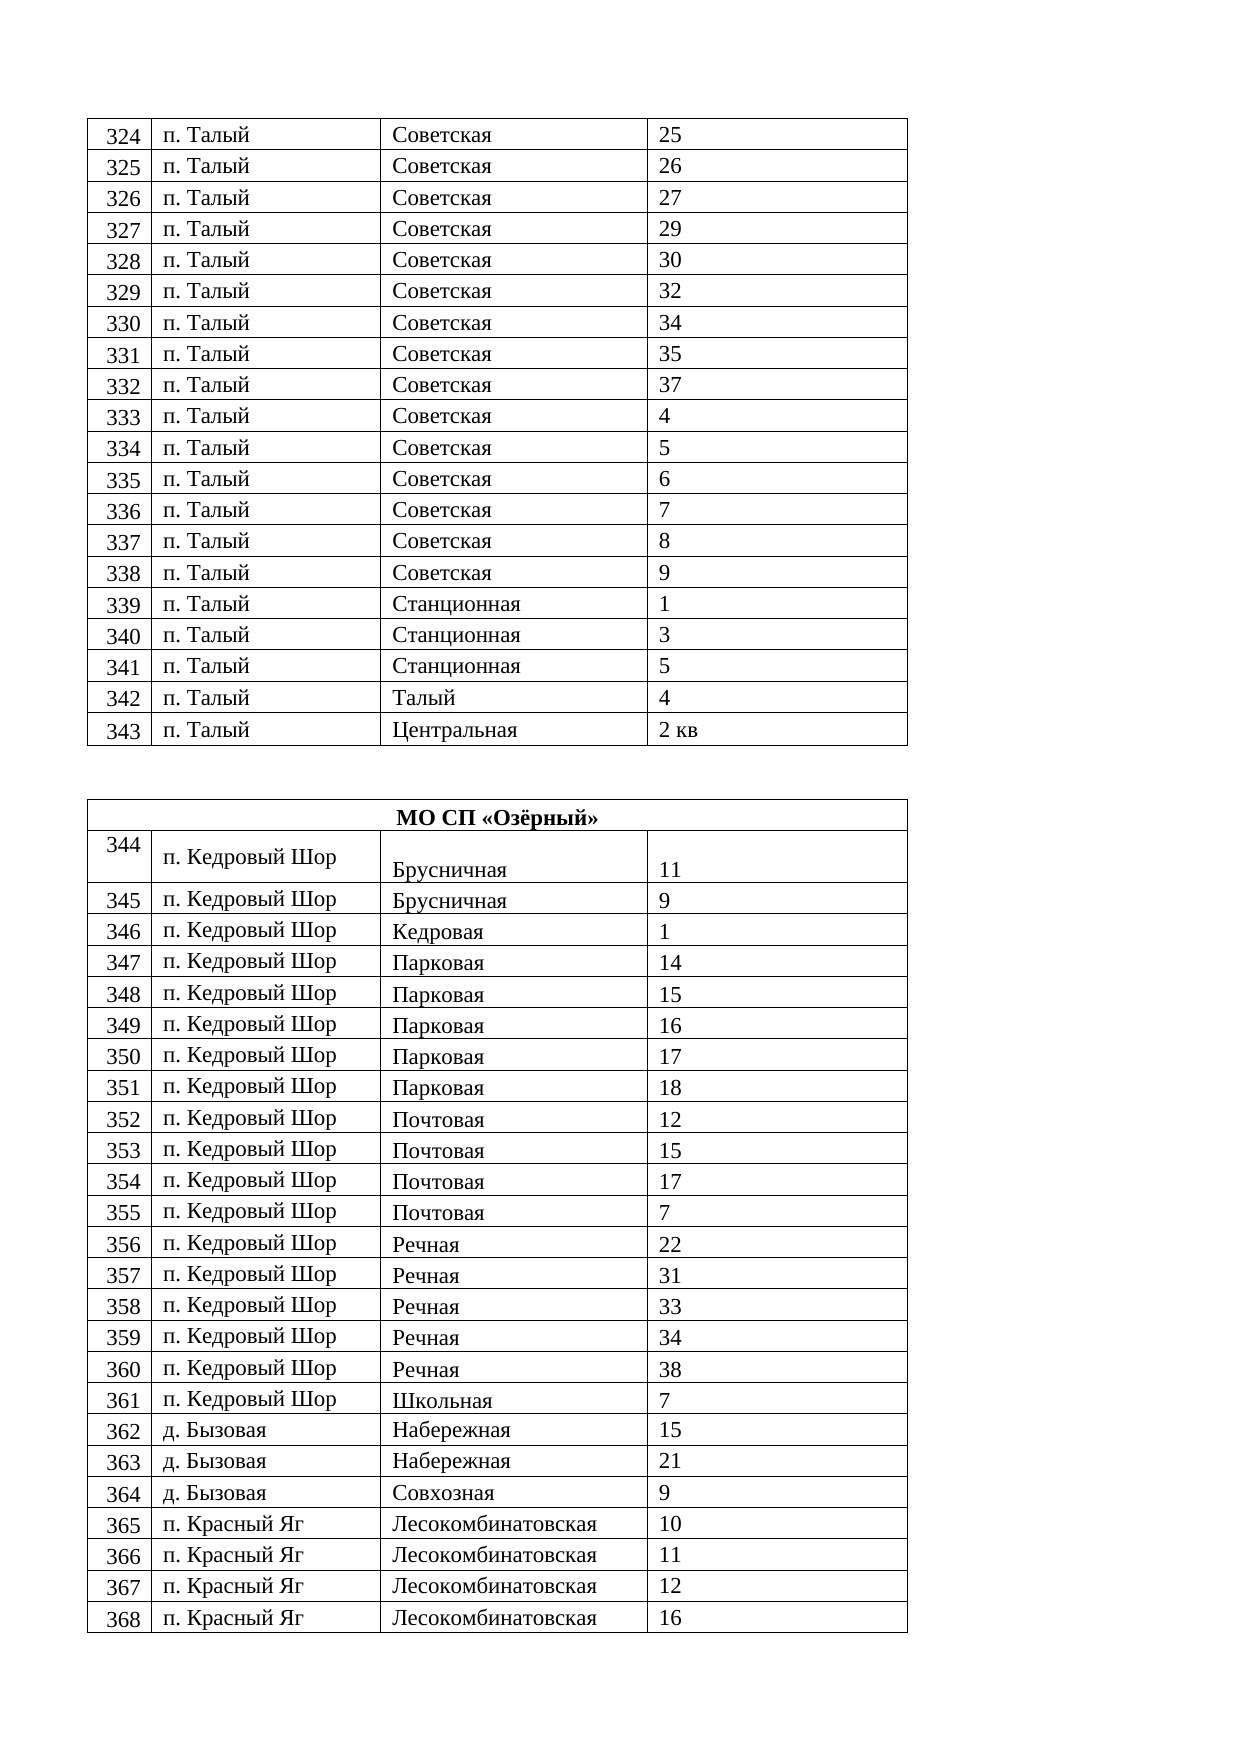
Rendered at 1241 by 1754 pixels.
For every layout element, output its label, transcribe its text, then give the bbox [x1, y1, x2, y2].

table_cell Советская [381, 182, 647, 212]
table_cell Советская [381, 244, 647, 274]
table_cell 332 [88, 369, 151, 399]
table_cell 334 [88, 432, 151, 462]
table_cell п. Кедровый Шор [152, 946, 380, 976]
table_cell 358 [88, 1289, 151, 1319]
table_cell п. Талый [152, 588, 380, 618]
table_cell п. Талый [152, 463, 380, 493]
table_cell п. Талый [152, 682, 380, 712]
table_cell 31 [648, 1258, 907, 1288]
table_cell 328 [88, 244, 151, 274]
table_cell Лесокомбинатовская [381, 1602, 647, 1632]
table_cell Советская [381, 400, 647, 431]
table_cell Станционная [381, 588, 647, 618]
table_cell 9 [648, 1477, 907, 1507]
table_cell 350 [88, 1039, 151, 1069]
table_cell 34 [648, 1321, 907, 1351]
table_cell Советская [381, 494, 647, 524]
table_cell Совхозная [381, 1477, 647, 1507]
table_cell Советская [381, 432, 647, 462]
table_cell п. Кедровый Шор [152, 1352, 380, 1382]
table_cell 327 [88, 213, 151, 243]
table_cell п. Кедровый Шор [152, 1039, 380, 1069]
table_cell 361 [88, 1383, 151, 1413]
table_cell 330 [88, 307, 151, 337]
table_cell 5 [648, 650, 907, 681]
table_cell 367 [88, 1571, 151, 1601]
table_cell п. Кедровый Шор [152, 1008, 380, 1038]
table_cell 345 [88, 883, 151, 913]
table_cell 3 [648, 619, 907, 649]
table_cell д. Бызовая [152, 1414, 380, 1444]
table_cell 351 [88, 1071, 151, 1101]
table_cell Талый [381, 682, 647, 712]
table_cell д. Бызовая [152, 1446, 380, 1476]
table_cell 337 [88, 525, 151, 556]
table_cell 11 [648, 1539, 907, 1569]
table_cell Речная [381, 1352, 647, 1382]
table_cell 333 [88, 400, 151, 431]
table_cell 6 [648, 463, 907, 493]
table_cell п. Талый [152, 369, 380, 399]
table_cell Советская [381, 307, 647, 337]
table_cell п. Кедровый Шор [152, 1133, 380, 1163]
table_cell Набережная [381, 1446, 647, 1476]
table_cell п. Кедровый Шор [152, 1102, 380, 1132]
table_cell п. Талый [152, 182, 380, 212]
table_cell 8 [648, 525, 907, 556]
table_cell 1 [648, 588, 907, 618]
table_cell Лесокомбинатовская [381, 1508, 647, 1538]
table_cell Кедровая [381, 914, 647, 944]
table_cell 326 [88, 182, 151, 212]
table_cell 7 [648, 1196, 907, 1226]
table_cell 347 [88, 946, 151, 976]
table_cell 15 [648, 977, 907, 1007]
table_cell 352 [88, 1102, 151, 1132]
table_cell п. Талый [152, 213, 380, 243]
table_cell п. Кедровый Шор [152, 1227, 380, 1257]
table_cell 353 [88, 1133, 151, 1163]
table_cell п. Кедровый Шор [152, 1383, 380, 1413]
table_cell 364 [88, 1477, 151, 1507]
table_cell 336 [88, 494, 151, 524]
table_cell 9 [648, 883, 907, 913]
table_cell 15 [648, 1414, 907, 1444]
table_cell 32 [648, 275, 907, 306]
table_cell п. Талый [152, 307, 380, 337]
table_cell п. Талый [152, 557, 380, 587]
table_cell 365 [88, 1508, 151, 1538]
table_cell п. Талый [152, 619, 380, 649]
table_header МО СП «Озёрный» [88, 800, 907, 830]
table_cell п. Кедровый Шор [152, 1071, 380, 1101]
table_cell 356 [88, 1227, 151, 1257]
table_cell Советская [381, 338, 647, 368]
table_cell п. Талый [152, 244, 380, 274]
table_cell п. Кедровый Шор [152, 914, 380, 944]
table_cell Советская [381, 369, 647, 399]
table_cell Брусничная [381, 831, 647, 882]
table_cell Советская [381, 119, 647, 149]
table_cell 18 [648, 1071, 907, 1101]
table_cell 360 [88, 1352, 151, 1382]
table_cell 340 [88, 619, 151, 649]
table_cell 2 кв [648, 713, 907, 745]
table_cell 12 [648, 1571, 907, 1601]
table_cell 16 [648, 1008, 907, 1038]
table_cell Почтовая [381, 1164, 647, 1194]
table_cell Почтовая [381, 1102, 647, 1132]
table_cell Почтовая [381, 1133, 647, 1163]
table_cell п. Красный Яг [152, 1539, 380, 1569]
table_cell 14 [648, 946, 907, 976]
table_cell 17 [648, 1164, 907, 1194]
table_cell 27 [648, 182, 907, 212]
table_cell Станционная [381, 650, 647, 681]
table_cell п. Красный Яг [152, 1508, 380, 1538]
table_cell п. Талый [152, 525, 380, 556]
table_cell 29 [648, 213, 907, 243]
table_cell 349 [88, 1008, 151, 1038]
table_cell п. Талый [152, 338, 380, 368]
table_cell Центральная [381, 713, 647, 745]
table_cell Парковая [381, 1071, 647, 1101]
table_cell 15 [648, 1133, 907, 1163]
table_cell Советская [381, 275, 647, 306]
table_cell 7 [648, 494, 907, 524]
table_cell 11 [648, 831, 907, 882]
table_cell 354 [88, 1164, 151, 1194]
table_cell Парковая [381, 946, 647, 976]
table_cell п. Талый [152, 275, 380, 306]
table_cell 355 [88, 1196, 151, 1226]
table_cell Парковая [381, 1039, 647, 1069]
table_cell 5 [648, 432, 907, 462]
table_cell 34 [648, 307, 907, 337]
table_cell 25 [648, 119, 907, 149]
table_cell 325 [88, 150, 151, 181]
table_cell Советская [381, 463, 647, 493]
table_cell 342 [88, 682, 151, 712]
table_cell Речная [381, 1258, 647, 1288]
table_cell п. Талый [152, 119, 380, 149]
table_cell Лесокомбинатовская [381, 1571, 647, 1601]
table_cell 366 [88, 1539, 151, 1569]
table_cell п. Кедровый Шор [152, 1258, 380, 1288]
table_cell 10 [648, 1508, 907, 1538]
table_cell Советская [381, 150, 647, 181]
table_cell п. Кедровый Шор [152, 1196, 380, 1226]
table_cell 33 [648, 1289, 907, 1319]
table_cell Парковая [381, 977, 647, 1007]
table_cell 7 [648, 1383, 907, 1413]
table_cell 363 [88, 1446, 151, 1476]
table_cell д. Бызовая [152, 1477, 380, 1507]
table_cell п. Красный Яг [152, 1602, 380, 1632]
table_cell 16 [648, 1602, 907, 1632]
table_cell п. Талый [152, 400, 380, 431]
table_cell п. Кедровый Шор [152, 1164, 380, 1194]
table_cell 9 [648, 557, 907, 587]
table_cell п. Кедровый Шор [152, 977, 380, 1007]
table_cell 338 [88, 557, 151, 587]
table_cell 21 [648, 1446, 907, 1476]
table_cell 335 [88, 463, 151, 493]
table_cell п. Талый [152, 713, 380, 745]
table_cell 4 [648, 400, 907, 431]
table_cell 348 [88, 977, 151, 1007]
table_cell Советская [381, 525, 647, 556]
table_cell 35 [648, 338, 907, 368]
table_cell п. Талый [152, 432, 380, 462]
table_cell 344 [88, 831, 151, 882]
table_cell 38 [648, 1352, 907, 1382]
table_cell Речная [381, 1289, 647, 1319]
table_cell 4 [648, 682, 907, 712]
table_cell п. Кедровый Шор [152, 1321, 380, 1351]
table_cell 359 [88, 1321, 151, 1351]
table_cell 341 [88, 650, 151, 681]
table_cell 12 [648, 1102, 907, 1132]
table_cell 26 [648, 150, 907, 181]
table_cell 22 [648, 1227, 907, 1257]
table_cell Почтовая [381, 1196, 647, 1226]
table_cell Школьная [381, 1383, 647, 1413]
table_cell Советская [381, 557, 647, 587]
table_cell 343 [88, 713, 151, 745]
table_cell 17 [648, 1039, 907, 1069]
table_cell 331 [88, 338, 151, 368]
table_cell 357 [88, 1258, 151, 1288]
table_cell 368 [88, 1602, 151, 1632]
table_cell Станционная [381, 619, 647, 649]
table_cell п. Кедровый Шор [152, 1289, 380, 1319]
table_cell Брусничная [381, 883, 647, 913]
table_cell 37 [648, 369, 907, 399]
table_cell п. Кедровый Шор [152, 831, 380, 882]
table_cell Набережная [381, 1414, 647, 1444]
table_cell п. Талый [152, 650, 380, 681]
table_cell 346 [88, 914, 151, 944]
table_cell п. Талый [152, 150, 380, 181]
table_cell 30 [648, 244, 907, 274]
table_cell п. Красный Яг [152, 1571, 380, 1601]
table_cell 1 [648, 914, 907, 944]
table_cell 339 [88, 588, 151, 618]
table_cell Советская [381, 213, 647, 243]
table_cell п. Кедровый Шор [152, 883, 380, 913]
table_cell 362 [88, 1414, 151, 1444]
table_cell Парковая [381, 1008, 647, 1038]
table_cell Лесокомбинатовская [381, 1539, 647, 1569]
table_cell 329 [88, 275, 151, 306]
table_cell Речная [381, 1227, 647, 1257]
table_cell 324 [88, 119, 151, 149]
table_cell п. Талый [152, 494, 380, 524]
table_cell Речная [381, 1321, 647, 1351]
